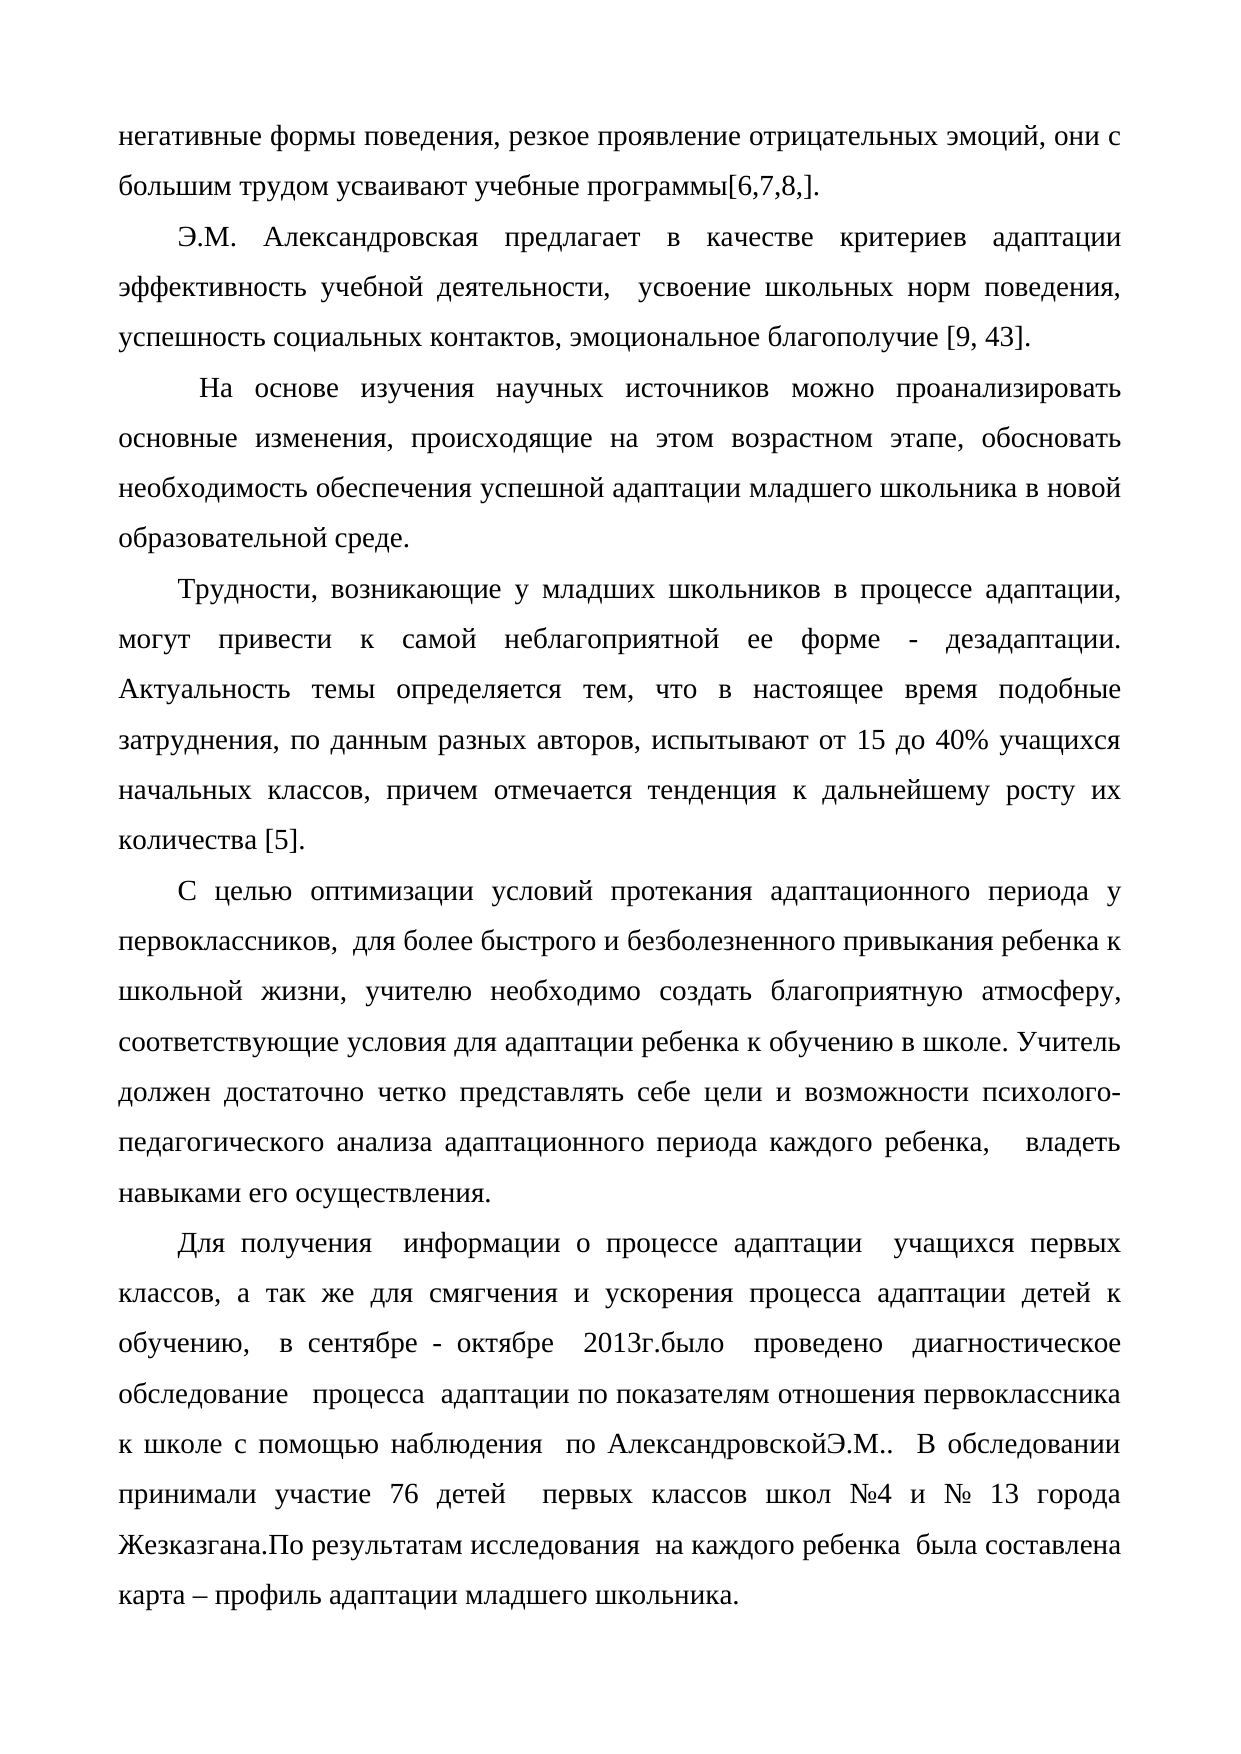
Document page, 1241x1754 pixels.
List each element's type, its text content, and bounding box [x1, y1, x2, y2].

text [118, 118, 1122, 202]
text Трудности, возникающие у младших школьников в процессе адаптации, могут привести к самой неблагоприятной ее форме - дезадаптации. Актуальность темы определяется тем, что в настоящее время подобные затруднения, по данным разных авторов, испытывают от 15 до 40% учащихся начальных классов, причем отмечается тенденция к дальнейшему росту их количества [5]. [118, 571, 1122, 856]
text Э.М. Александровская предлагает в качестве критериев адаптации эффективность учебной деятельности, усвоение школьных норм поведения, успешность социальных контактов, эмоциональное благополучие [9, 43]. [118, 219, 1122, 353]
text С целью оптимизации условий протекания адаптационного периода у первоклассников, для более быстрого и безболезненного привыкания ребенка к школьной жизни, учителю необходимо создать благоприятную атмосферу, соответствующие условия для адаптации ребенка к обучению в школе. Учитель должен достаточно четко представлять себе цели и возможности психолого-педагогического анализа адаптационного периода каждого ребенка, владеть навыками его осуществления. [118, 873, 1122, 1208]
text На основе изучения научных источников можно проанализировать основные изменения, происходящие на этом возрастном этапе, обосновать необходимость обеспечения успешной адаптации младшего школьника в новой образовательной среде. [118, 370, 1122, 554]
text Для получения информации о процессе адаптации учащихся первых классов, а так же для смягчения и ускорения процесса адаптации детей к обучению, в сентябре - октябре 2013г.было проведено диагностическое обследование процесса адаптации по показателям отношения первоклассника к школе с помощью наблюдения по АлександровскойЭ.М.. В обследовании принимали участие 76 детей первых классов школ №4 и № 13 города Жезказгана.По результатам исследования на каждого ребенка была составлена карта – профиль адаптации младшего школьника. [118, 1225, 1122, 1611]
